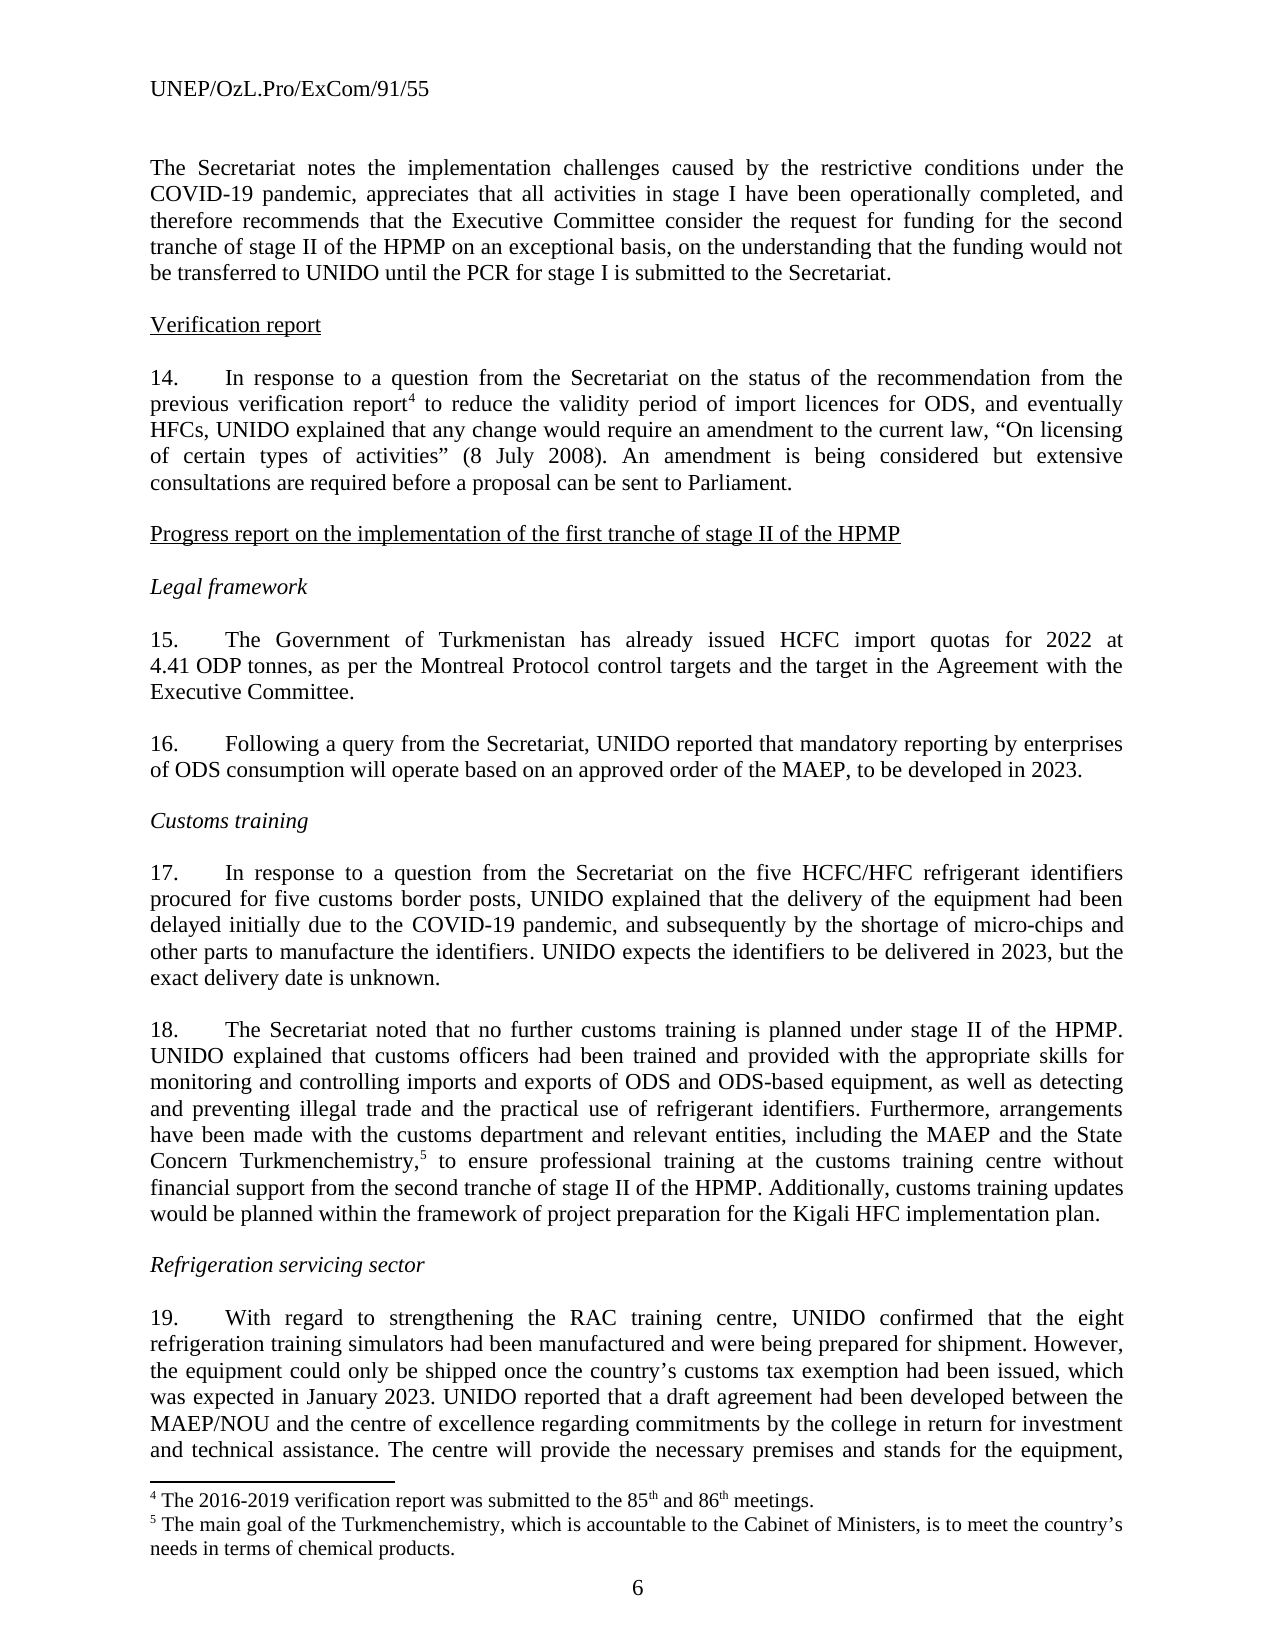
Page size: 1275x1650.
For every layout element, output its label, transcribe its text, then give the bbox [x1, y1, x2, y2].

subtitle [150, 1304, 1125, 1462]
text Progress report on the implementation of the first tranche of stage II of the HPMP [150, 520, 1125, 547]
subtitle In response to a question from the Secretariat on the five HCFC/HFC refrigerant identifiers procured for five customs border posts, UNIDO explained that the delivery of the equipment had been delayed initially due to the COVID-19 pandemic, and subsequently by the shortage of micro-chips and other parts to manufacture the identifiers. UNIDO expects the identifiers to be delivered in 2023, but the exact delivery date is unknown. [150, 859, 1125, 991]
subtitle The Secretariat noted that no further customs training is planned under stage II of the HPMP. UNIDO explained that customs officers had been trained and provided with the appropriate skills for monitoring and controlling imports and exports of ODS and ODS-based equipment, as well as detecting and preventing illegal trade and the practical use of refrigerant identifiers. Furthermore, arrangements have been made with the customs department and relevant entities, including the MAEP and the State Concern Turkmenchemistry, to ensure professional training at the customs training centre without financial support from the second tranche of stage II of the HPMP. Additionally, customs training updates would be planned within the framework of project preparation for the Kigali HFC implementation plan. [150, 1016, 1125, 1226]
text Legal framework [150, 573, 1125, 599]
subtitle Following a query from the Secretariat, UNIDO reported that mandatory reporting by enterprises of ODS consumption will operate based on an approved order of the MAEP, to be developed in 2023. [150, 730, 1125, 782]
text Refrigeration servicing sector [150, 1251, 1125, 1278]
subtitle Customs training [150, 807, 1125, 834]
subtitle In response to a question from the Secretariat on the status of the recommendation from the previous verification report to reduce the validity period of import licences for ODS, and eventually HFCs, UNIDO explained that any change would require an amendment to the current law, “On licensing of certain types of activities” (8 July 2008). An amendment is being considered but extensive consultations are required before a proposal can be sent to Parliament. [150, 363, 1125, 495]
subtitle The Government of Turkmenistan has already issued HCFC import quotas for 2022 at 4.41 ODP tonnes, as per the Montreal Protocol control targets and the target in the Agreement with the Executive Committee. [150, 626, 1125, 705]
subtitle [150, 154, 1125, 286]
text Verification report [150, 311, 1125, 337]
